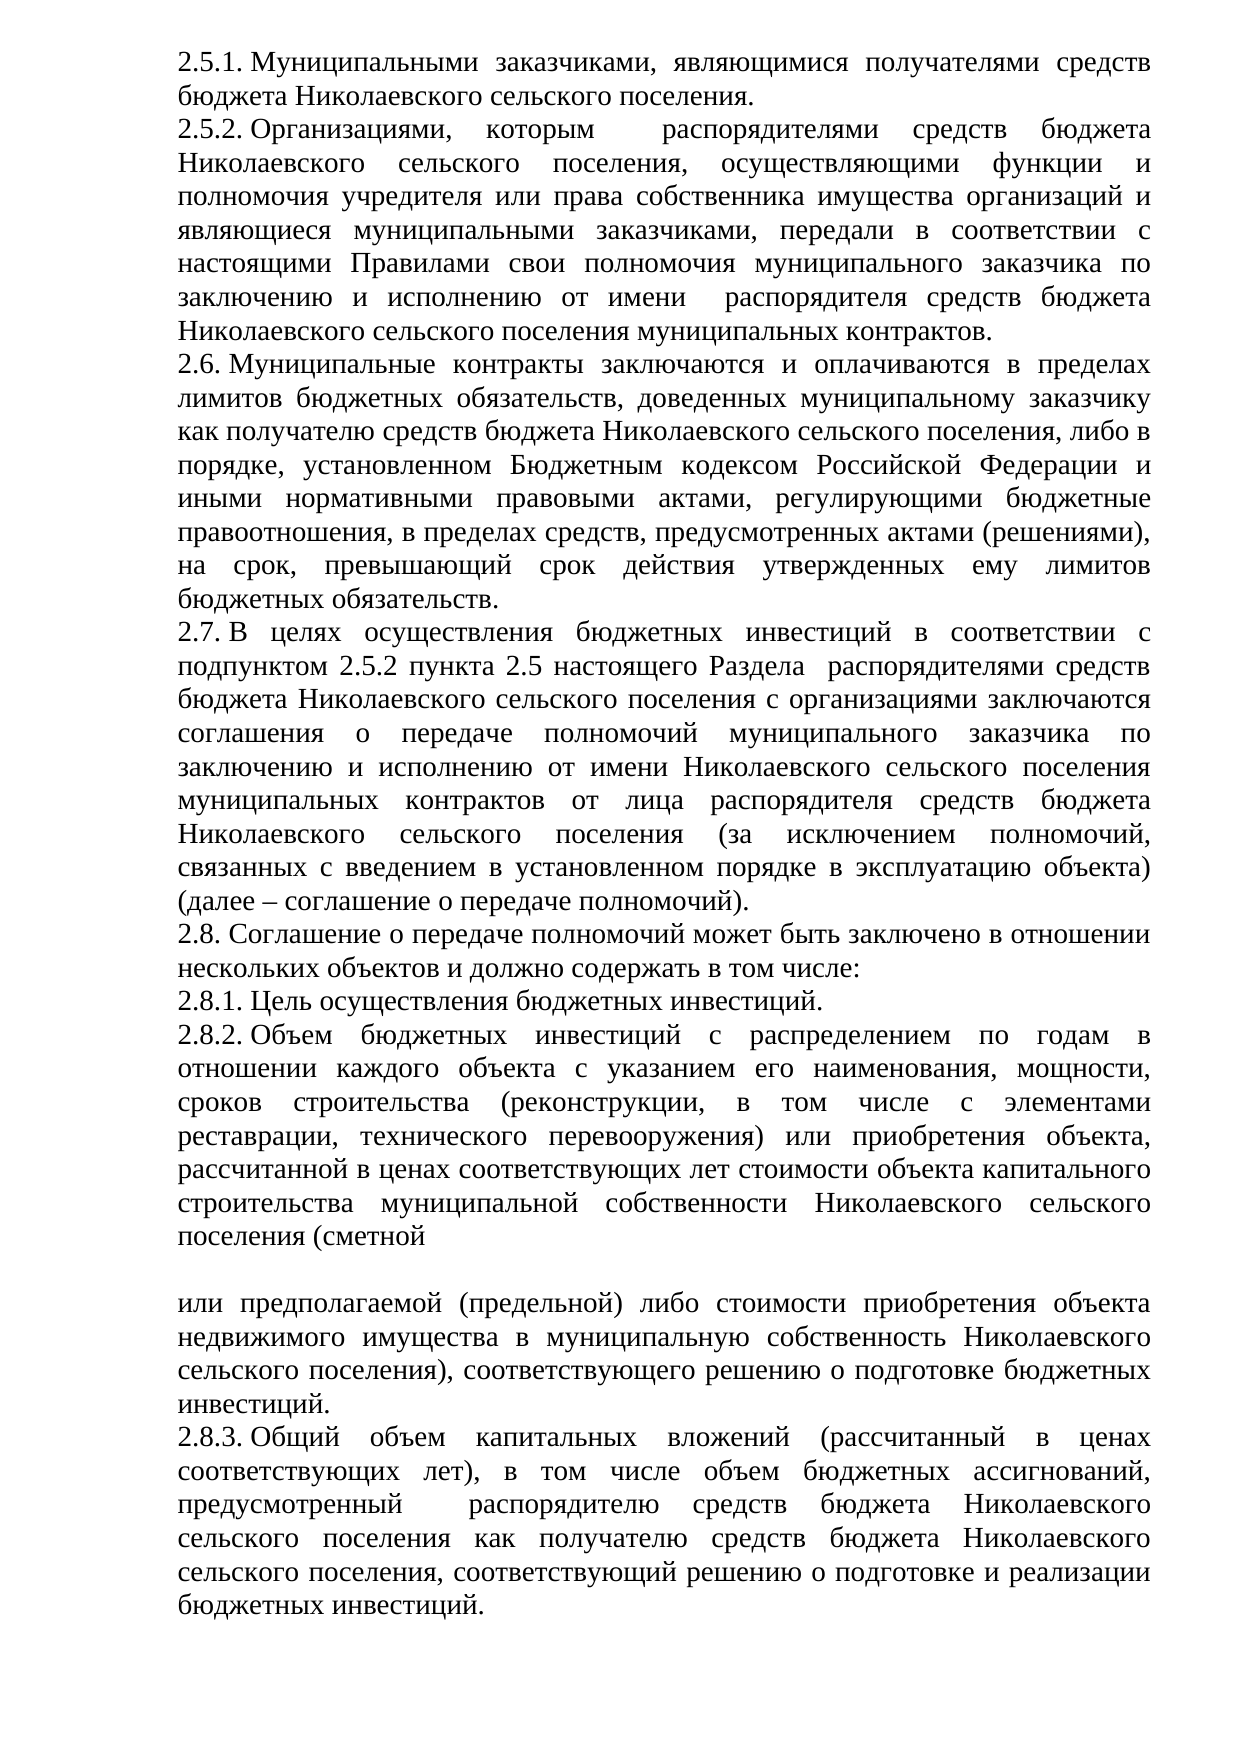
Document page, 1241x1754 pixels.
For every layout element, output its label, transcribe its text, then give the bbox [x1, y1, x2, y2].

text 2.7. В целях осуществления бюджетных инвестиций в соответствии с подпунктом 2.5.2 пункта 2.5 настоящего Раздела распорядителями средств бюджета Николаевского сельского поселения с организациями заключаются соглашения о передаче полномочий муниципального заказчика по заключению и исполнению от имени Николаевского сельского поселения муниципальных контрактов от лица распорядителя средств бюджета Николаевского сельского поселения (за исключением полномочий, связанных с введением в установленном порядке в эксплуатацию объекта) (далее – соглашение о передаче полномочий). [177, 614, 1152, 916]
text 2.8.3. Общий объем капитальных вложений (рассчитанный в ценах соответствующих лет), в том числе объем бюджетных ассигнований, предусмотренный распорядителю средств бюджета Николаевского сельского поселения как получателю средств бюджета Николаевского сельского поселения, соответствующий решению о подготовке и реализации бюджетных инвестиций. [177, 1419, 1152, 1621]
text 2.8. Соглашение о передаче полномочий может быть заключено в отношении нескольких объектов и должно содержать в том числе: [177, 916, 1152, 983]
text 2.8.2. Объем бюджетных инвестиций с распределением по годам в отношении каждого объекта с указанием его наименования, мощности, сроков строительства (реконструкции, в том числе с элементами реставрации, технического перевооружения) или приобретения объекта, рассчитанной в ценах соответствующих лет стоимости объекта капитального строительства муниципальной собственности Николаевского сельского поселения (сметной [177, 1017, 1152, 1252]
text 2.6. Муниципальные контракты заключаются и оплачиваются в пределах лимитов бюджетных обязательств, доведенных муниципальному заказчику как получателю средств бюджета Николаевского сельского поселения, либо в порядке, установленном Бюджетным кодексом Российской Федерации и иными нормативными правовыми актами, регулирующими бюджетные правоотношения, в пределах средств, предусмотренных актами (решениями), на срок, превышающий срок действия утвержденных ему лимитов бюджетных обязательств. [177, 346, 1152, 614]
text 2.8.1. Цель осуществления бюджетных инвестиций. [177, 983, 1152, 1017]
text 2.5.2. Организациями, которым распорядителями средств бюджета Николаевского сельского поселения, осуществляющими функции и полномочия учредителя или права собственника имущества организаций и являющиеся муниципальными заказчиками, передали в соответствии с настоящими Правилами свои полномочия муниципального заказчика по заключению и исполнению от имени распорядителя средств бюджета Николаевского сельского поселения муниципальных контрактов. [177, 111, 1152, 346]
text или предполагаемой (предельной) либо стоимости приобретения объекта недвижимого имущества в муниципальную собственность Николаевского сельского поселения), соответствующего решению о подготовке бюджетных инвестиций. [177, 1285, 1152, 1419]
text 2.5.1. Муниципальными заказчиками, являющимися получателями средств бюджета Николаевского сельского поселения. [177, 44, 1152, 111]
